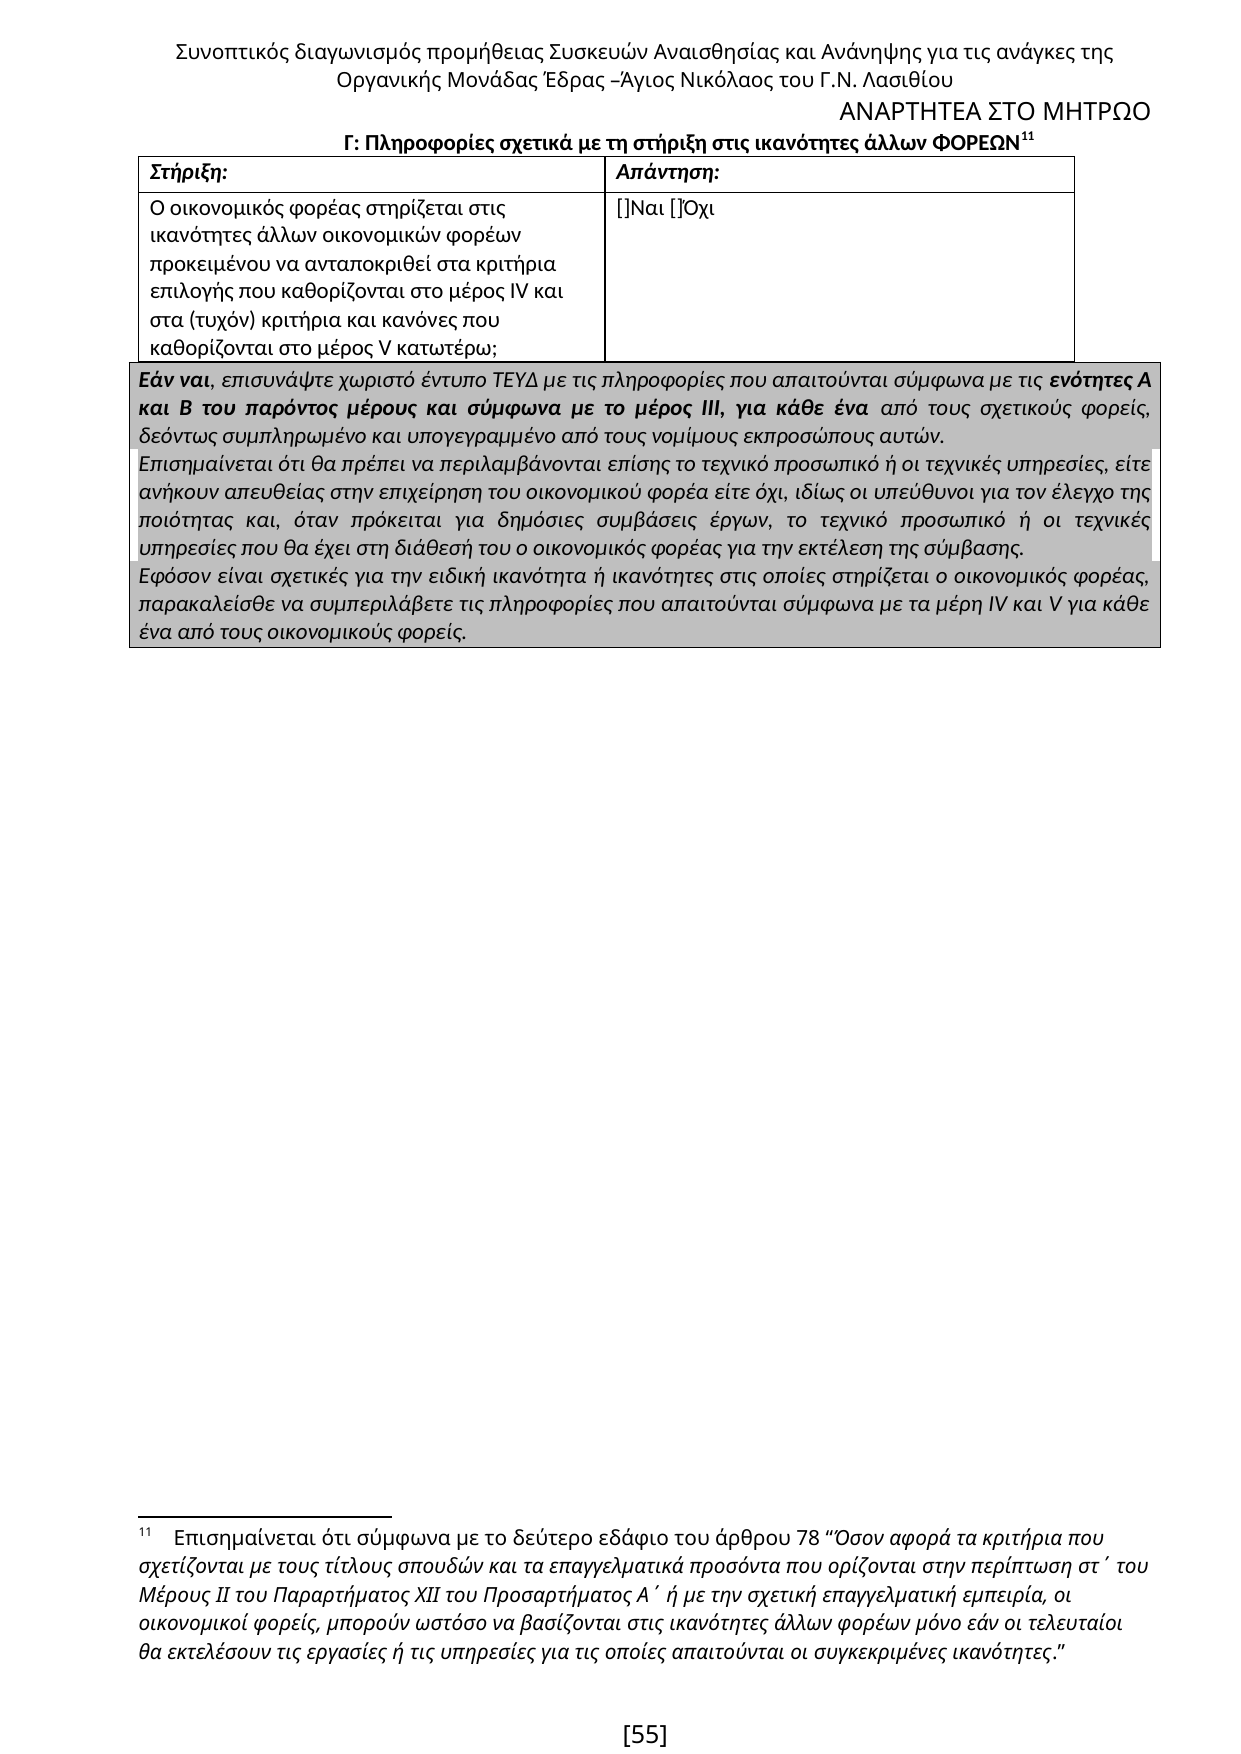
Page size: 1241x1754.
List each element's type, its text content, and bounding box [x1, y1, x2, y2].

table_header Απάντηση: [606, 157, 1074, 192]
text Επισημαίνεται ότι θα πρέπει να περιλαμβάνονται επίσης το τεχνικό προσωπικό ή οι τεχνικές υπηρεσίες, είτε ανήκουν απευθείας στην επιχείρηση του οικονομικού φορέα είτε όχι, ιδίως οι υπεύθυνοι για τον έλεγχο της ποιότητας και, όταν πρόκειται για δημόσιες συμβάσεις έργων, το τεχνικό προσωπικό ή οι τεχνικές υπηρεσίες που θα έχει στη διάθεσή του ο οικονομικός φορέας για την εκτέλεση της σύμβασης. [138, 449, 1152, 558]
text Εφόσον είναι σχετικές για την ειδική ικανότητα ή ικανότητες στις οποίες στηρίζεται ο οικονομικός φορέας, παρακαλείσθε να συμπεριλάβετε τις πληροφορίες που απαιτούνται σύμφωνα με τα μέρη IV και V για κάθε ένα από τους οικονομικούς φορείς. [130, 558, 1160, 647]
table_cell []Ναι []Όχι [606, 193, 1074, 361]
text Γ: Πληροφορίες σχετικά με τη στήριξη στις ικανότητες άλλων ΦΟΡΕΩΝ [227, 128, 1152, 156]
text Εάν ναι, επισυνάψτε χωριστό έντυπο ΤΕΥΔ με τις πληροφορίες που απαιτούνται σύμφωνα με τις ενότητες Α και Β του παρόντος μέρους και σύμφωνα με το μέρος ΙΙΙ, για κάθε ένα από τους σχετικούς φορείς, δεόντως συμπληρωμένο και υπογεγραμμένο από τους νομίμους εκπροσώπους αυτών. [130, 363, 1160, 449]
table_header Στήριξη: [139, 157, 604, 192]
table_cell Ο οικονομικός φορέας στηρίζεται στις ικανότητες άλλων οικονομικών φορέων προκειμένου να ανταποκριθεί στα κριτήρια επιλογής που καθορίζονται στο μέρος IV και στα (τυχόν) κριτήρια και κανόνες που καθορίζονται στο μέρος V κατωτέρω; [139, 193, 604, 361]
